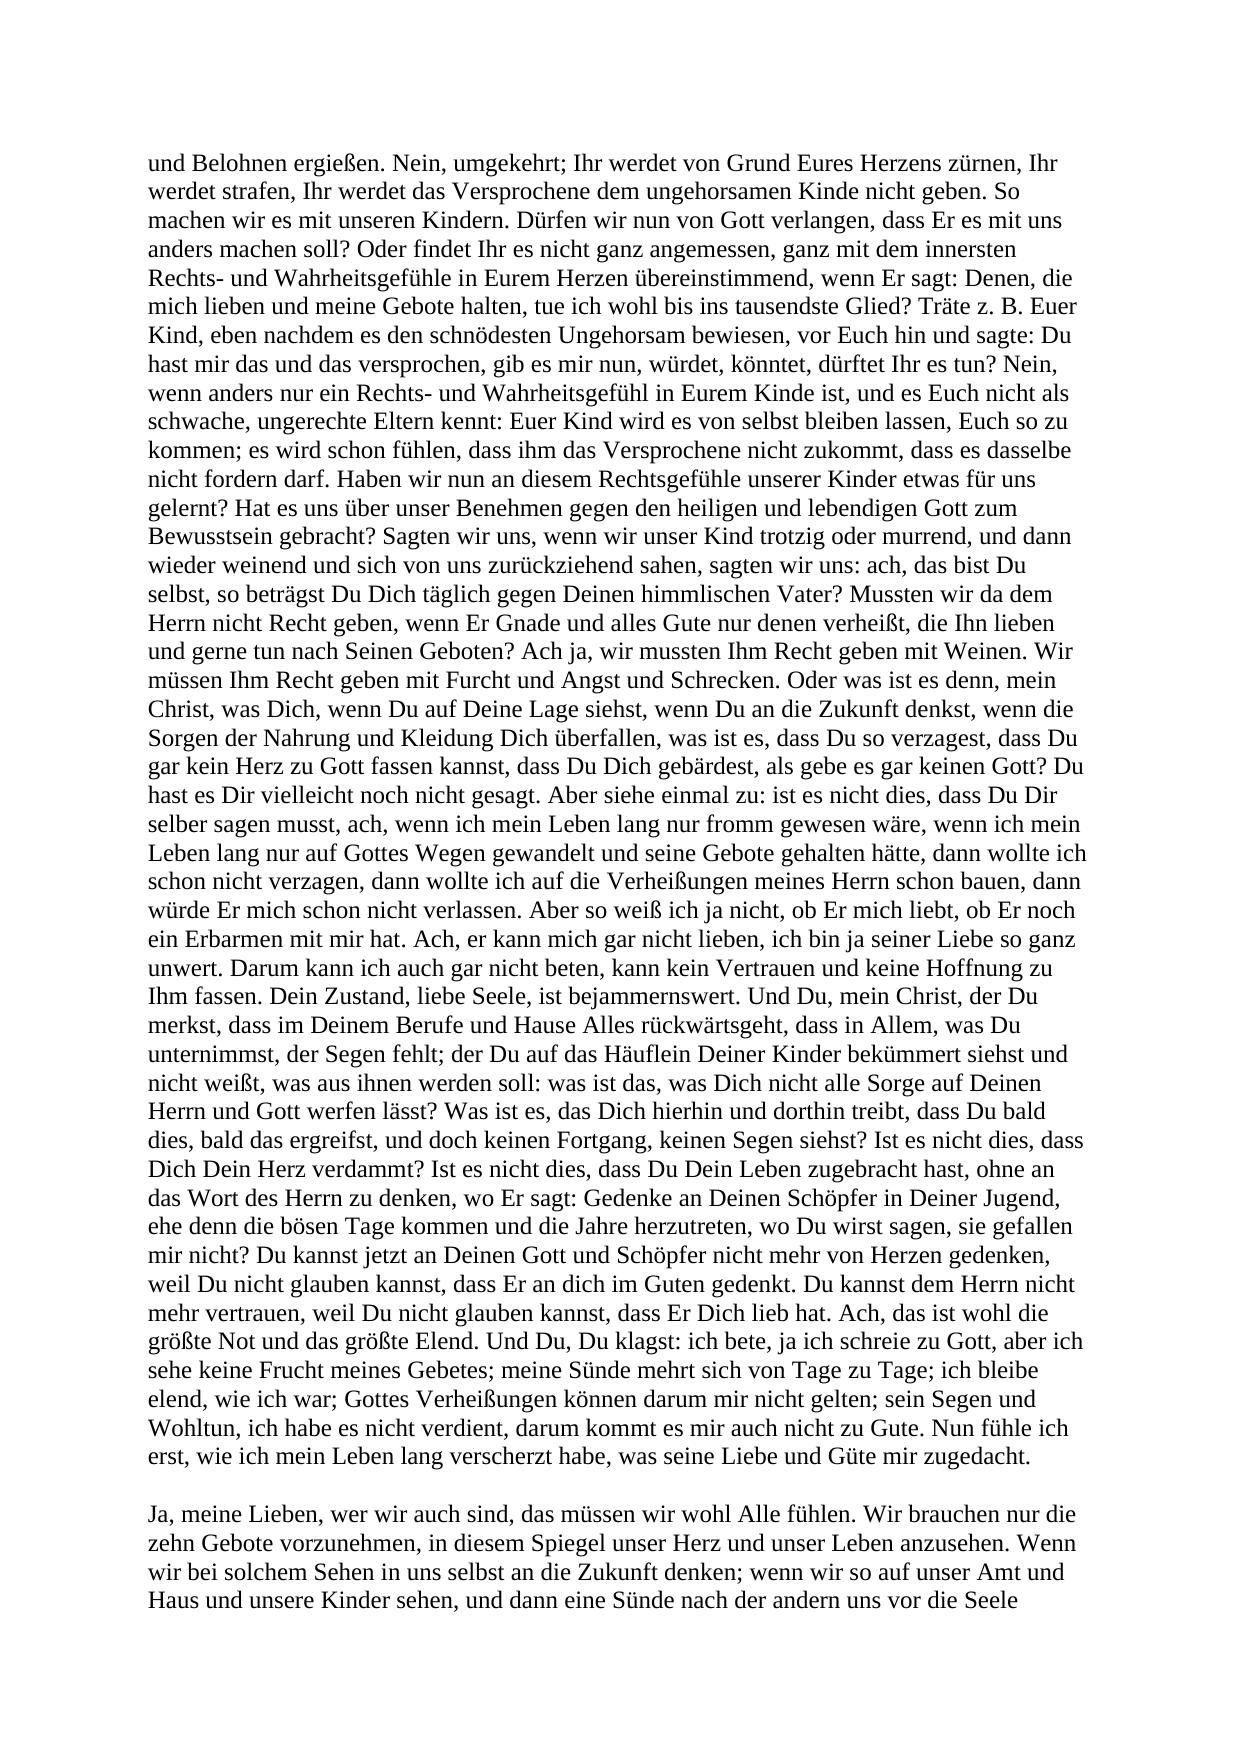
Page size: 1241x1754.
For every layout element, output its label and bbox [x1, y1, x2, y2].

text [148, 1499, 1093, 1614]
text [148, 148, 1093, 1470]
